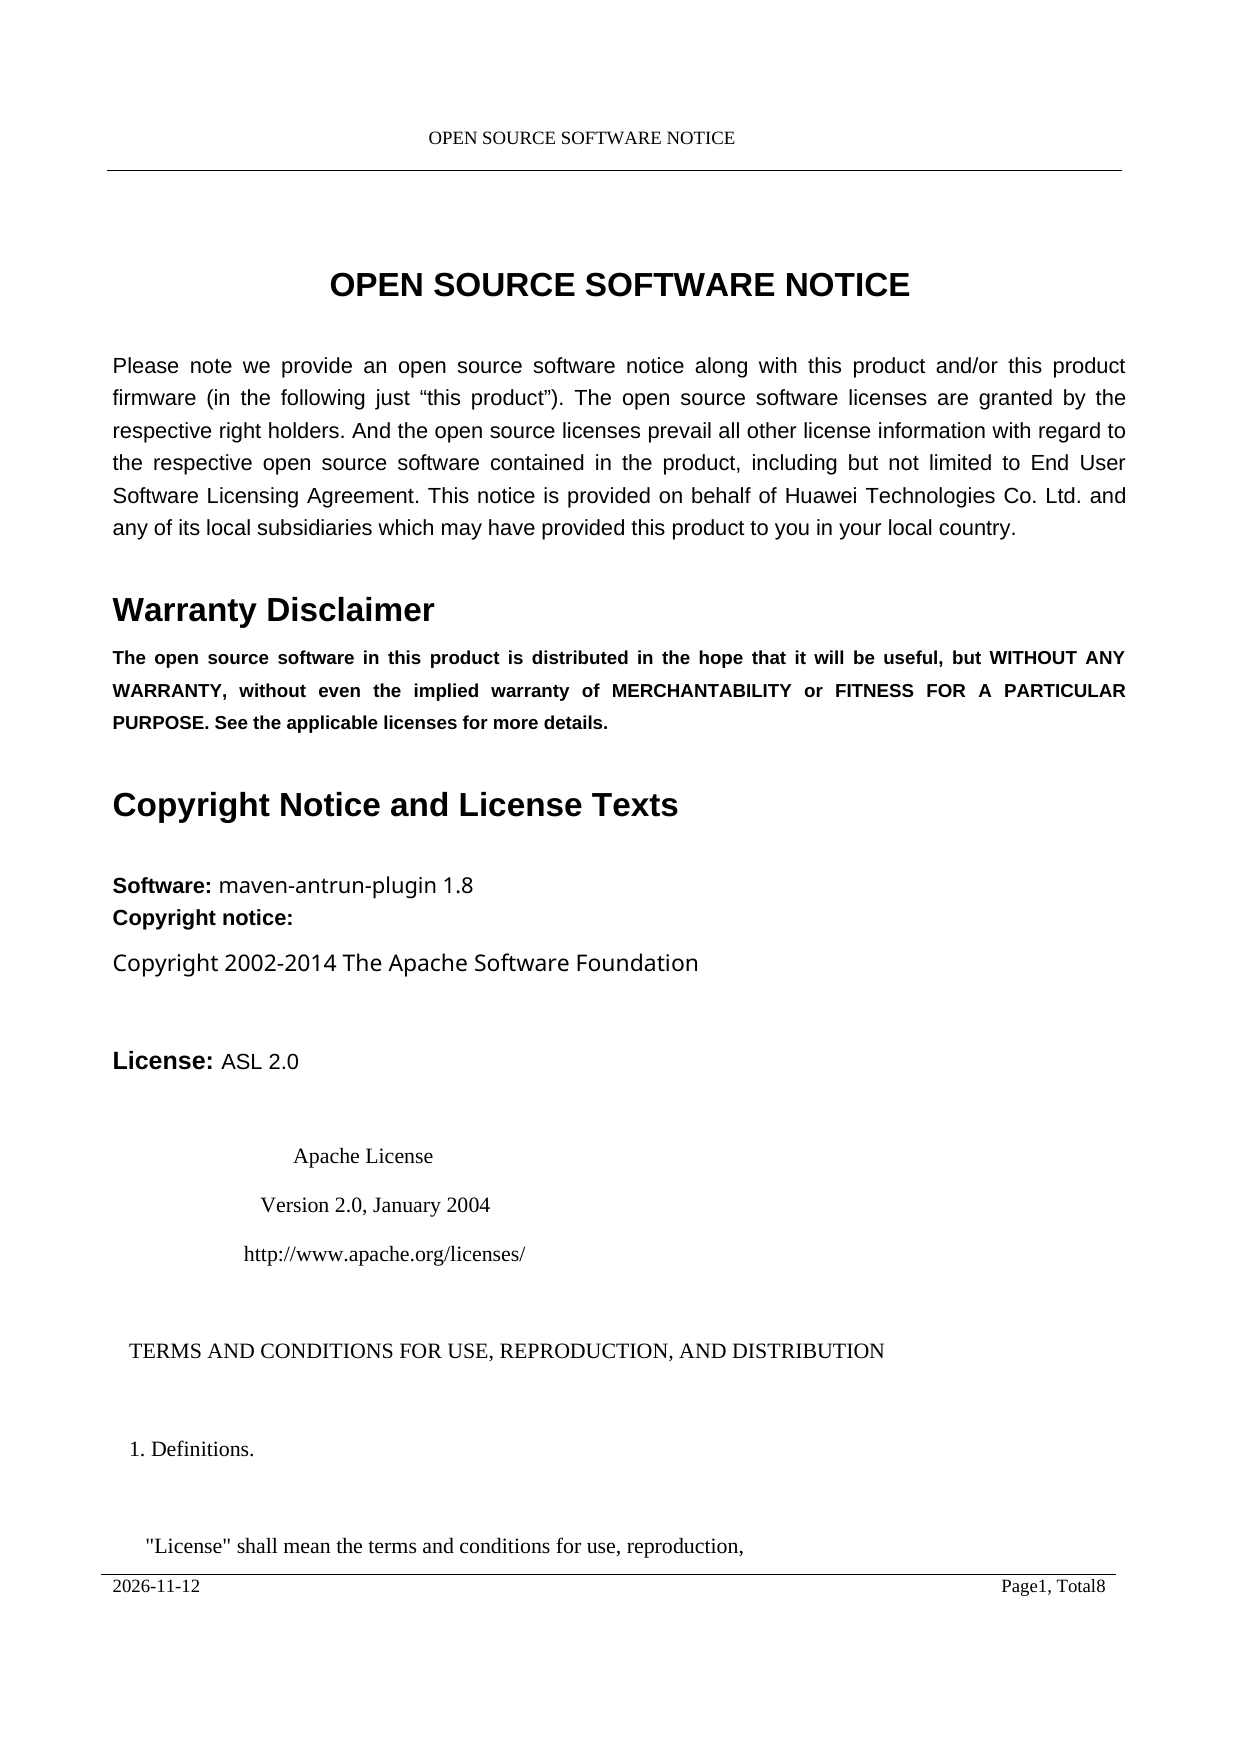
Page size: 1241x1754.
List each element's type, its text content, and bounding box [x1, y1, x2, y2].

text The open source software in this product is distributed in the hope that it will be useful, but WITHOUT ANY WARRANTY, without even the implied warranty of MERCHANTABILITY or FITNESS FOR A PARTICULAR PURPOSE. See the applicable licenses for more details. [112, 641, 1128, 739]
text Software: maven-antrun-plugin 1.8 [112, 869, 1128, 901]
text Copyright 2002-2014 The Apache Software Foundation [112, 947, 1128, 1028]
text License: ASL 2.0 [112, 1044, 1128, 1077]
text Copyright notice: [112, 901, 1128, 934]
text Copyright Notice and License Texts [112, 771, 1128, 836]
text OPEN SOURCE SOFTWARE NOTICE [112, 251, 1128, 316]
text Please note we provide an open source software notice along with this product and/or this product firmware (in the following just “this product”). The open source software licenses are granted by the respective right holders. And the open source licenses prevail all other license information with regard to the respective open source software contained in the product, including but not limited to End User Software Licensing Agreement. This notice is provided on behalf of Huawei Technologies Co. Ltd. and any of its local subsidiaries which may have provided this product to you in your local country. [112, 349, 1128, 544]
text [112, 1091, 1128, 1562]
text Warranty Disclaimer [112, 576, 1128, 641]
